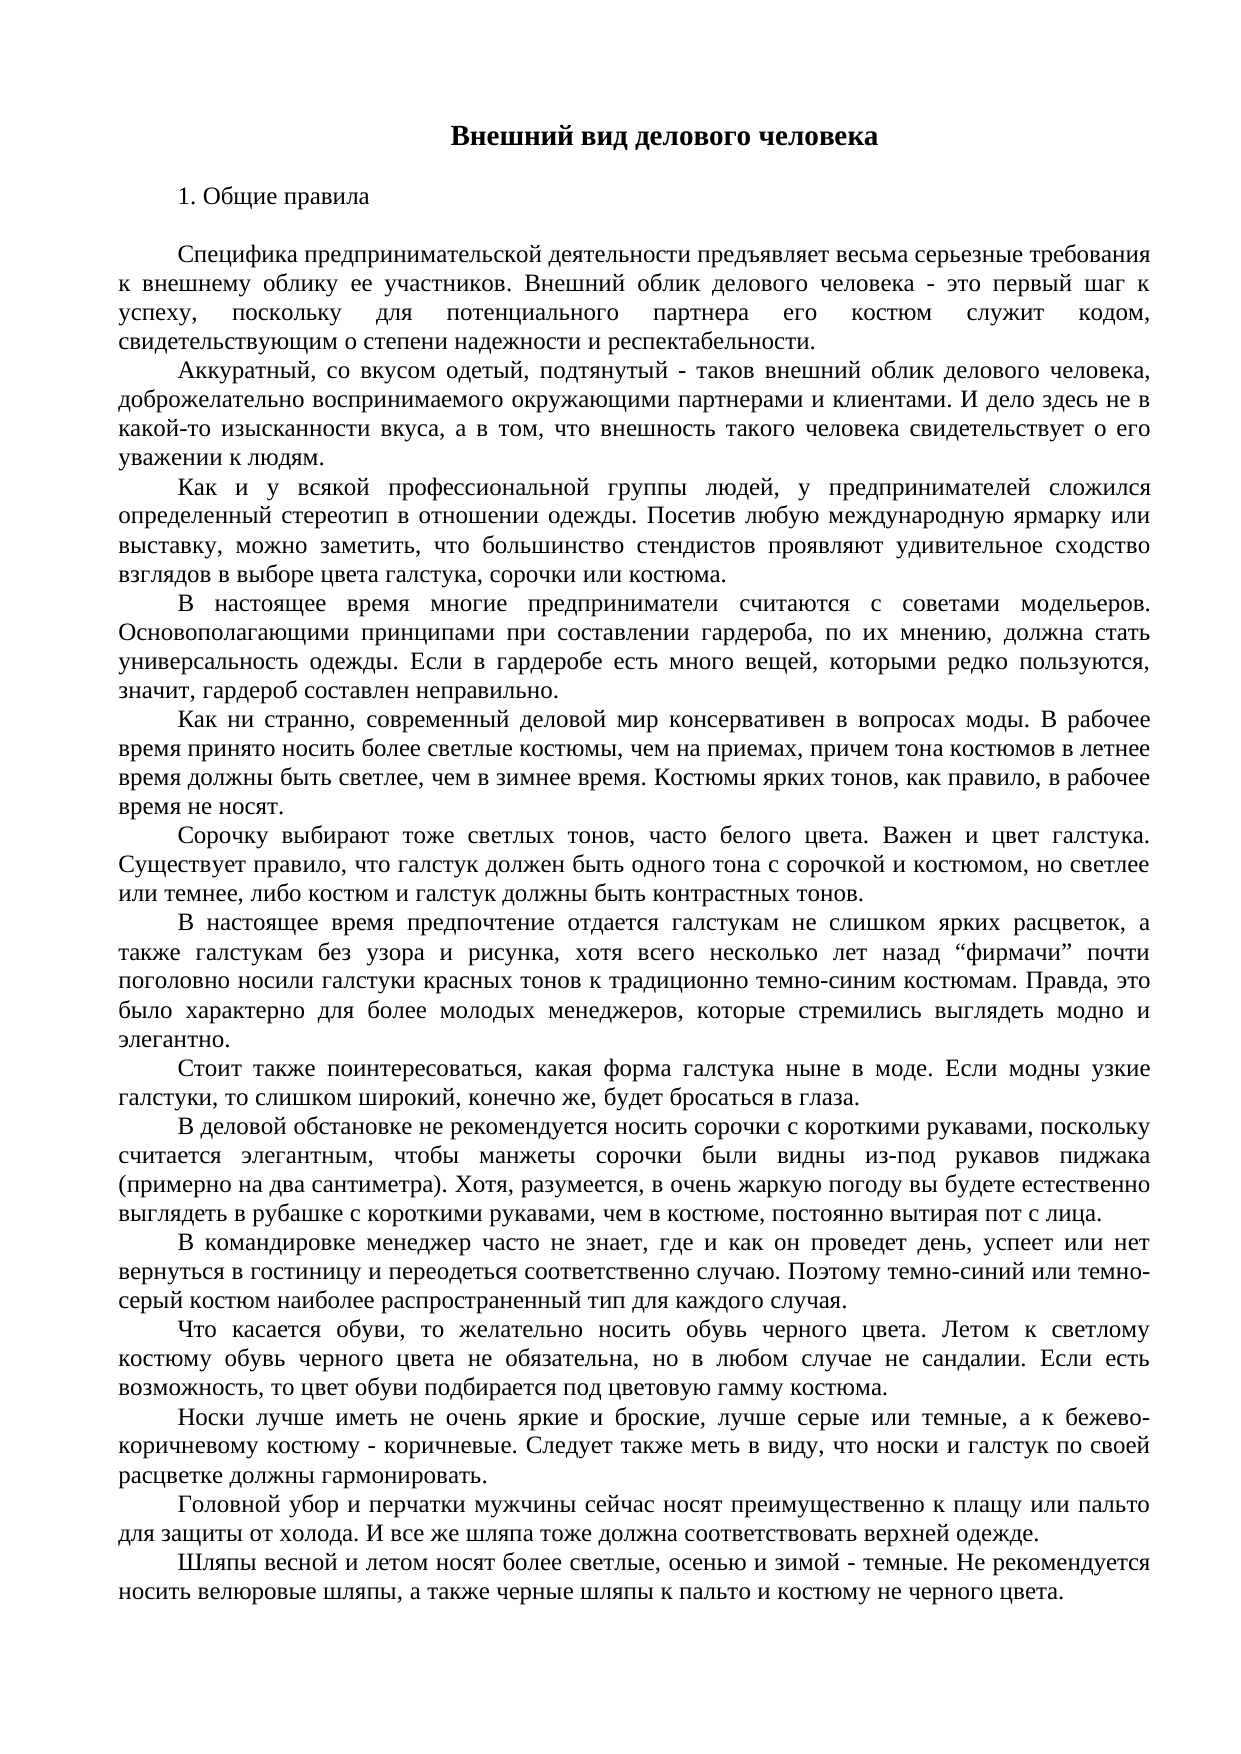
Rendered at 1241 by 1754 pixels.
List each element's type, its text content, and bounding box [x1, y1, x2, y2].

text В настоящее время предпочтение отдается галстукам не слишком ярких расцветок, а также галстукам без узора и рисунка, хотя всего несколько лет назад “фирмачи” почти поголовно носили галстуки красных тонов к традиционно темно-синим костюмам. Правда, это было характерно для более молодых менеджеров, которые стремились выглядеть модно и элегантно. [118, 907, 1152, 1053]
text В деловой обстановке не рекомендуется носить сорочки с короткими рукавами, поскольку считается элегантным, чтобы манжеты сорочки были видны из-под рукавов пиджака (примерно на два сантиметра). Хотя, разумеется, в очень жаркую погоду вы будете естественно выглядеть в рубашке с короткими рукавами, чем в костюме, постоянно вытирая пот с лица. [118, 1111, 1152, 1227]
text Шляпы весной и летом носят более светлые, осенью и зимой - темные. Не рекомендуется носить велюровые шляпы, а также черные шляпы к пальто и костюму не черного цвета. [118, 1547, 1152, 1605]
text Сорочку выбирают тоже светлых тонов, часто белого цвета. Важен и цвет галстука. Существует правило, что галстук должен быть одного тона с сорочкой и костюмом, но светлее или темнее, либо костюм и галстук должны быть контрастных тонов. [118, 820, 1152, 907]
text 1. Общие правила [118, 181, 1152, 210]
text Головной убор и перчатки мужчины сейчас носят преимущественно к плащу или пальто для защиты от холода. И все же шляпа тоже должна соответствовать верхней одежде. [118, 1488, 1152, 1547]
text Как и у всякой профессиональной группы людей, у предпринимателей сложился определенный стереотип в отношении одежды. Посетив любую международную ярмарку или выставку, можно заметить, что большинство стендистов проявляют удивительное сходство взглядов в выборе цвета галстука, сорочки или костюма. [118, 471, 1152, 588]
text В командировке менеджер часто не знает, где и как он проведет день, успеет или нет вернуться в гостиницу и переодеться соответственно случаю. Поэтому темно-синий или темно-серый костюм наиболее распространенный тип для каждого случая. [118, 1227, 1152, 1314]
text Как ни странно, современный деловой мир консервативен в вопросах моды. В рабочее время принято носить более светлые костюмы, чем на приемах, причем тона костюмов в летнее время должны быть светлее, чем в зимнее время. Костюмы ярких тонов, как правило, в рабочее время не носят. [118, 704, 1152, 820]
text Носки лучше иметь не очень яркие и броские, лучше серые или темные, а к бежево-коричневому костюму - коричневые. Следует также меть в виду, что носки и галстук по своей расцветке должны гармонировать. [118, 1401, 1152, 1488]
text Аккуратный, со вкусом одетый, подтянутый - таков внешний облик делового человека, доброжелательно воспринимаемого окружающими партнерами и клиентами. И дело здесь не в какой-то изысканности вкуса, а в том, что внешность такого человека свидетельствует о его уважении к людям. [118, 355, 1152, 471]
text В настоящее время многие предприниматели считаются с советами модельеров. Основополагающими принципами при составлении гардероба, по их мнению, должна стать универсальность одежды. Если в гардеробе есть много вещей, которыми редко пользуются, значит, гардероб составлен неправильно. [118, 588, 1152, 704]
text Специфика предпринимательской деятельности предъявляет весьма серьезные требования к внешнему облику ее участников. Внешний облик делового человека - это первый шаг к успеху, поскольку для потенциального партнера его костюм служит кодом, свидетельствующим о степени надежности и респектабельности. [118, 239, 1152, 355]
text Что касается обуви, то желательно носить обувь черного цвета. Летом к светлому костюму обувь черного цвета не обязательна, но в любом случае не сандалии. Если есть возможность, то цвет обуви подбирается под цветовую гамму костюма. [118, 1314, 1152, 1401]
text Стоит также поинтересоваться, какая форма галстука ныне в моде. Если модны узкие галстуки, то слишком широкий, конечно же, будет бросаться в глаза. [118, 1053, 1152, 1111]
text Внешний вид делового человека [118, 118, 1152, 152]
